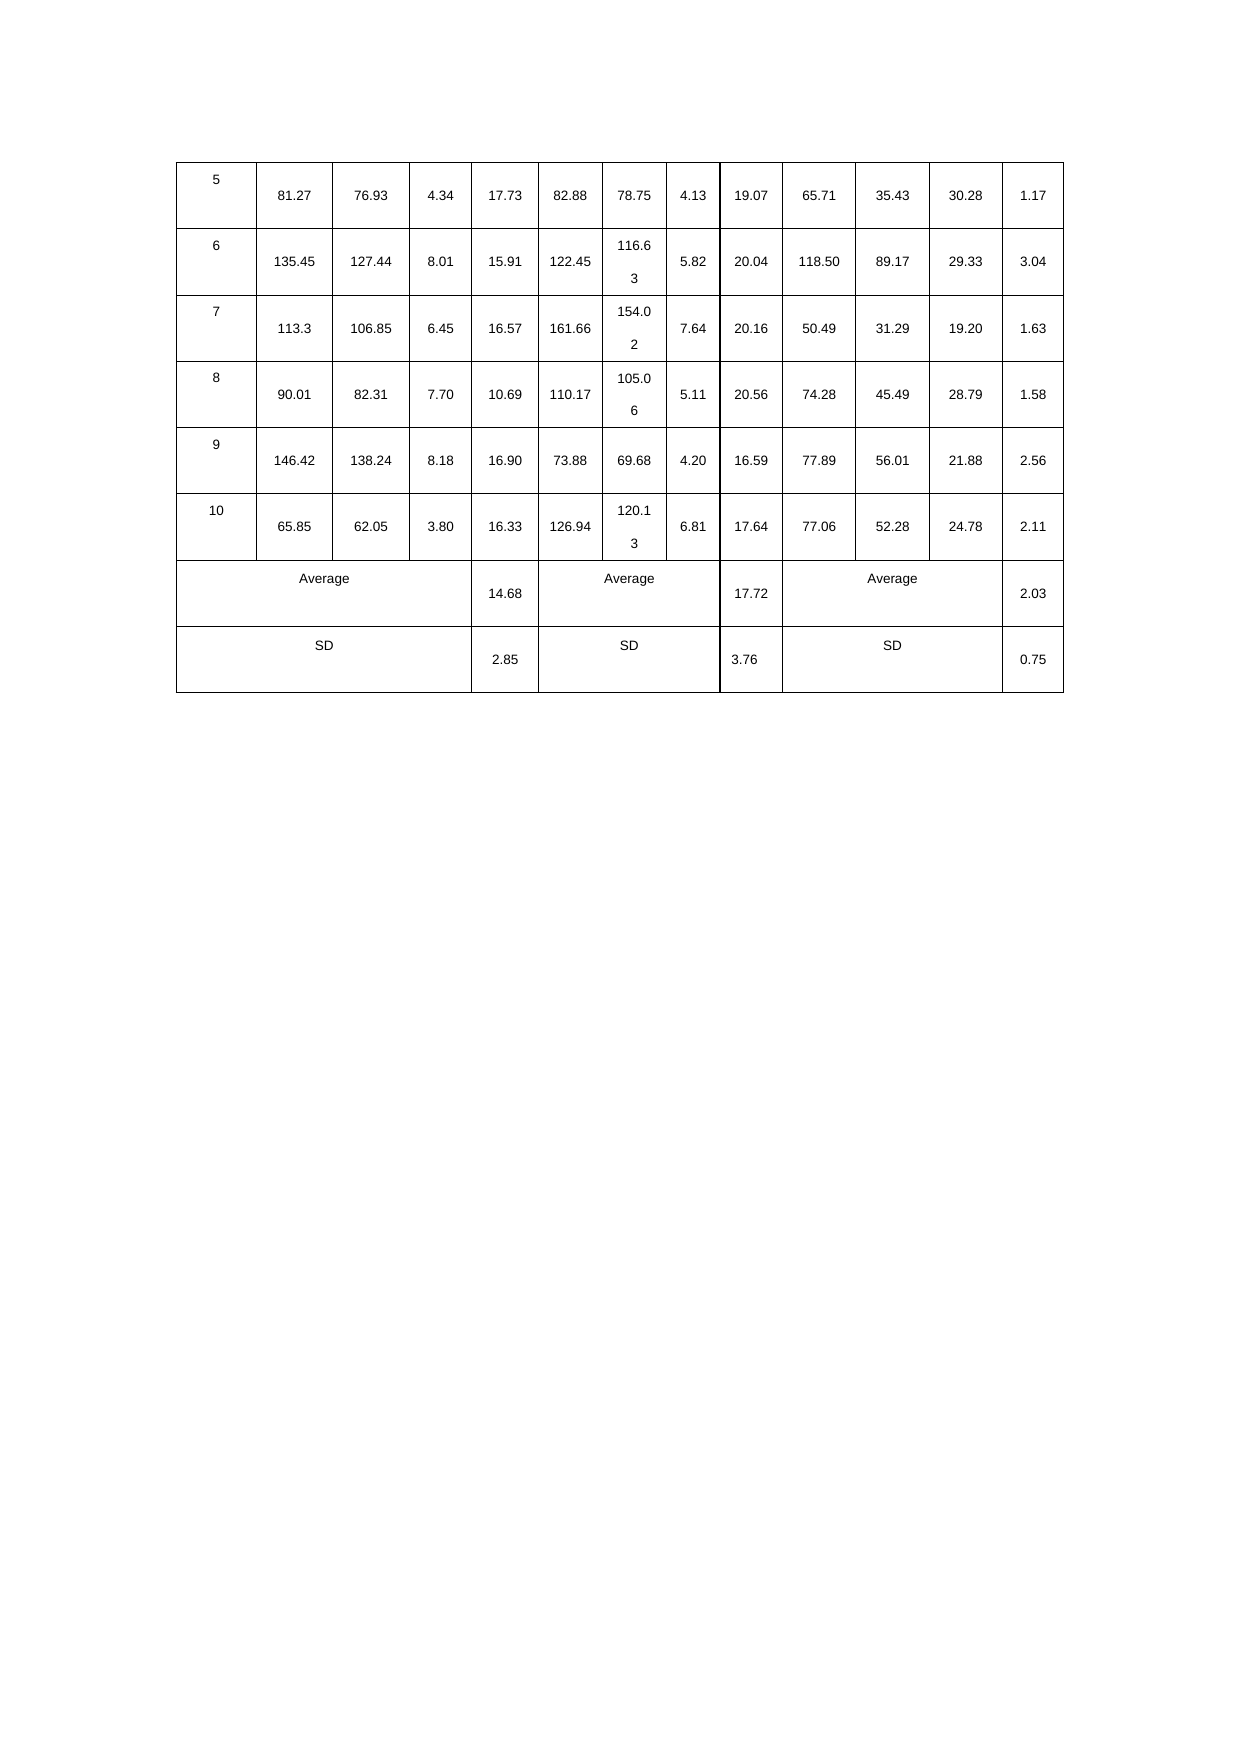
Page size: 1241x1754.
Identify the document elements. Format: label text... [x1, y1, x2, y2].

table_cell 82.88 [539, 163, 602, 228]
table_cell 1.63 [1003, 296, 1063, 361]
table_cell 154.02 [603, 296, 666, 361]
table_cell 31.29 [856, 296, 929, 361]
table_cell 17.73 [472, 163, 538, 228]
table_cell 2.85 [472, 627, 538, 692]
table_cell SD [783, 627, 1002, 692]
table_cell 1.17 [1003, 163, 1063, 228]
table_cell 90.01 [257, 362, 332, 427]
table_cell 8 [177, 362, 256, 427]
table_cell 29.33 [930, 229, 1002, 294]
table_cell 5.11 [667, 362, 719, 427]
table_cell 20.16 [721, 296, 782, 361]
table_cell 19.20 [930, 296, 1002, 361]
table_cell 8.18 [410, 428, 471, 493]
table_cell 15.91 [472, 229, 538, 294]
table_cell 21.88 [930, 428, 1002, 493]
table_cell 2.11 [1003, 494, 1063, 559]
table_cell 7.70 [410, 362, 471, 427]
table_cell 82.31 [333, 362, 409, 427]
table_cell 5 [177, 163, 256, 228]
table_cell 113.3 [257, 296, 332, 361]
table_cell 138.24 [333, 428, 409, 493]
table_cell 9 [177, 428, 256, 493]
table_cell 14.68 [472, 561, 538, 626]
table_cell 56.01 [856, 428, 929, 493]
table_cell 69.68 [603, 428, 666, 493]
table_cell 65.71 [783, 163, 855, 228]
table_cell 76.93 [333, 163, 409, 228]
table_cell 6.81 [667, 494, 719, 559]
table_cell 7.64 [667, 296, 719, 361]
table_cell 0.75 [1003, 627, 1063, 692]
table_cell 161.66 [539, 296, 602, 361]
table_cell 17.72 [721, 561, 782, 626]
table_cell 126.94 [539, 494, 602, 559]
table_cell 135.45 [257, 229, 332, 294]
table_cell SD [177, 627, 471, 692]
table_cell 3.80 [410, 494, 471, 559]
table_cell 20.56 [721, 362, 782, 427]
table_cell 52.28 [856, 494, 929, 559]
table_cell 4.13 [667, 163, 719, 228]
table_cell 127.44 [333, 229, 409, 294]
table_cell 16.57 [472, 296, 538, 361]
table_cell 3.04 [1003, 229, 1063, 294]
table_cell 28.79 [930, 362, 1002, 427]
table_cell 122.45 [539, 229, 602, 294]
table_cell 74.28 [783, 362, 855, 427]
table_cell 110.17 [539, 362, 602, 427]
table_cell 6 [177, 229, 256, 294]
table_cell 120.13 [603, 494, 666, 559]
table_cell 3.76 [721, 627, 782, 692]
table_cell 50.49 [783, 296, 855, 361]
table_cell 10 [177, 494, 256, 559]
table_cell 78.75 [603, 163, 666, 228]
table_cell 16.90 [472, 428, 538, 493]
table_cell 16.59 [721, 428, 782, 493]
table_cell Average [177, 561, 471, 626]
table_cell 105.06 [603, 362, 666, 427]
table_cell 6.45 [410, 296, 471, 361]
table_cell 45.49 [856, 362, 929, 427]
table_cell 77.06 [783, 494, 855, 559]
table_cell 4.34 [410, 163, 471, 228]
table_cell 2.56 [1003, 428, 1063, 493]
table_cell 10.69 [472, 362, 538, 427]
table_cell 81.27 [257, 163, 332, 228]
table_cell 2.03 [1003, 561, 1063, 626]
table_cell 116.63 [603, 229, 666, 294]
table_cell 20.04 [721, 229, 782, 294]
table_cell Average [539, 561, 719, 626]
table_cell 24.78 [930, 494, 1002, 559]
table_cell 62.05 [333, 494, 409, 559]
table_cell 89.17 [856, 229, 929, 294]
table_cell Average [783, 561, 1002, 626]
table_cell 8.01 [410, 229, 471, 294]
table_cell SD [539, 627, 719, 692]
table_cell 19.07 [721, 163, 782, 228]
table_cell 5.82 [667, 229, 719, 294]
table_cell 106.85 [333, 296, 409, 361]
table_cell 65.85 [257, 494, 332, 559]
table_cell 7 [177, 296, 256, 361]
table_cell 146.42 [257, 428, 332, 493]
table_cell 4.20 [667, 428, 719, 493]
table_cell 30.28 [930, 163, 1002, 228]
table_cell 1.58 [1003, 362, 1063, 427]
table_cell 17.64 [721, 494, 782, 559]
table_cell 16.33 [472, 494, 538, 559]
table_cell 77.89 [783, 428, 855, 493]
table_cell 35.43 [856, 163, 929, 228]
table_cell 118.50 [783, 229, 855, 294]
table_cell 73.88 [539, 428, 602, 493]
